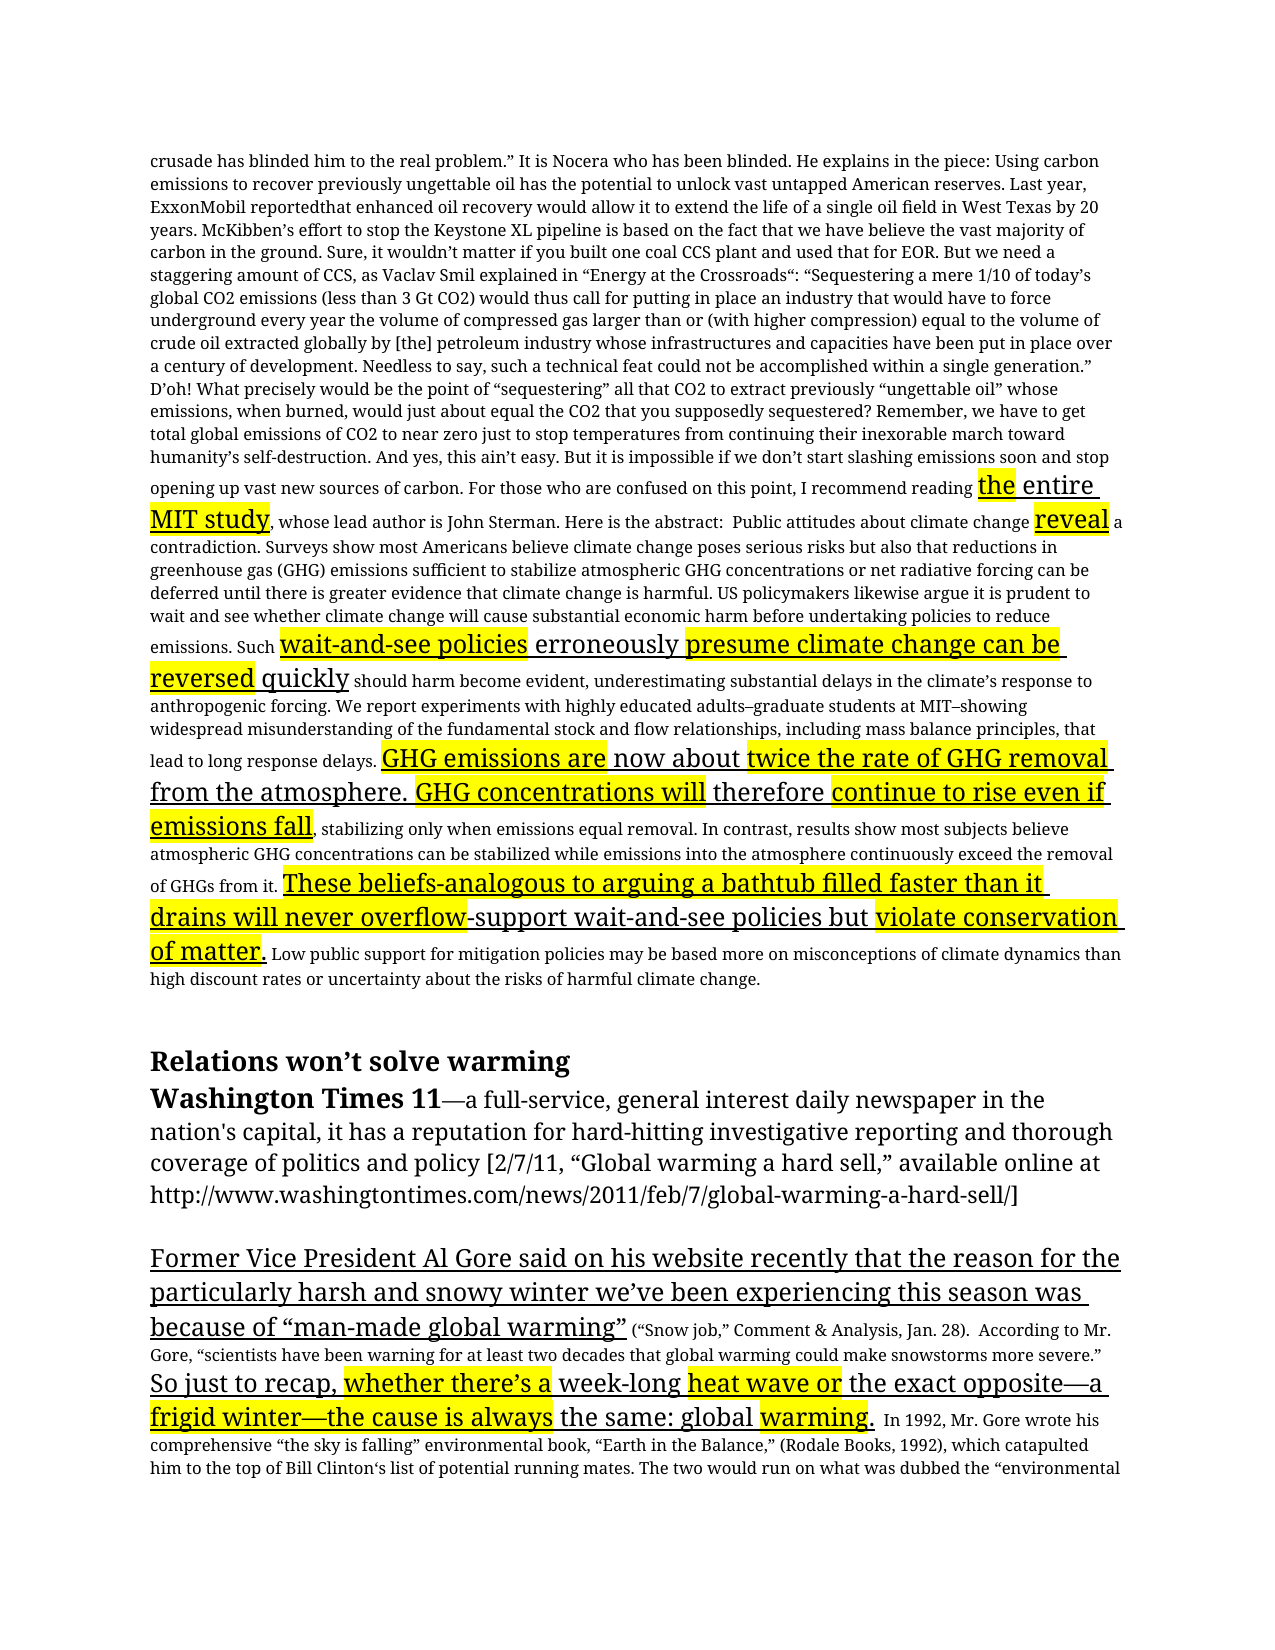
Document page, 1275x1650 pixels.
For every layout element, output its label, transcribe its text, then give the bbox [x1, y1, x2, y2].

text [150, 1241, 1125, 1479]
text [150, 150, 1125, 928]
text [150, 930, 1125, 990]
text Washington Times 11—a full-service, general interest daily newspaper in the nation's capital, it has a reputation for hard-hitting investigative reporting and thorough coverage of politics and policy [2/7/11, “Global warming a hard sell,” available online at http://www.washingtontimes.com/news/2011/feb/7/global-warming-a-hard-sell/] [150, 1079, 1125, 1210]
subtitle Relations won’t solve warming [150, 1042, 1125, 1079]
